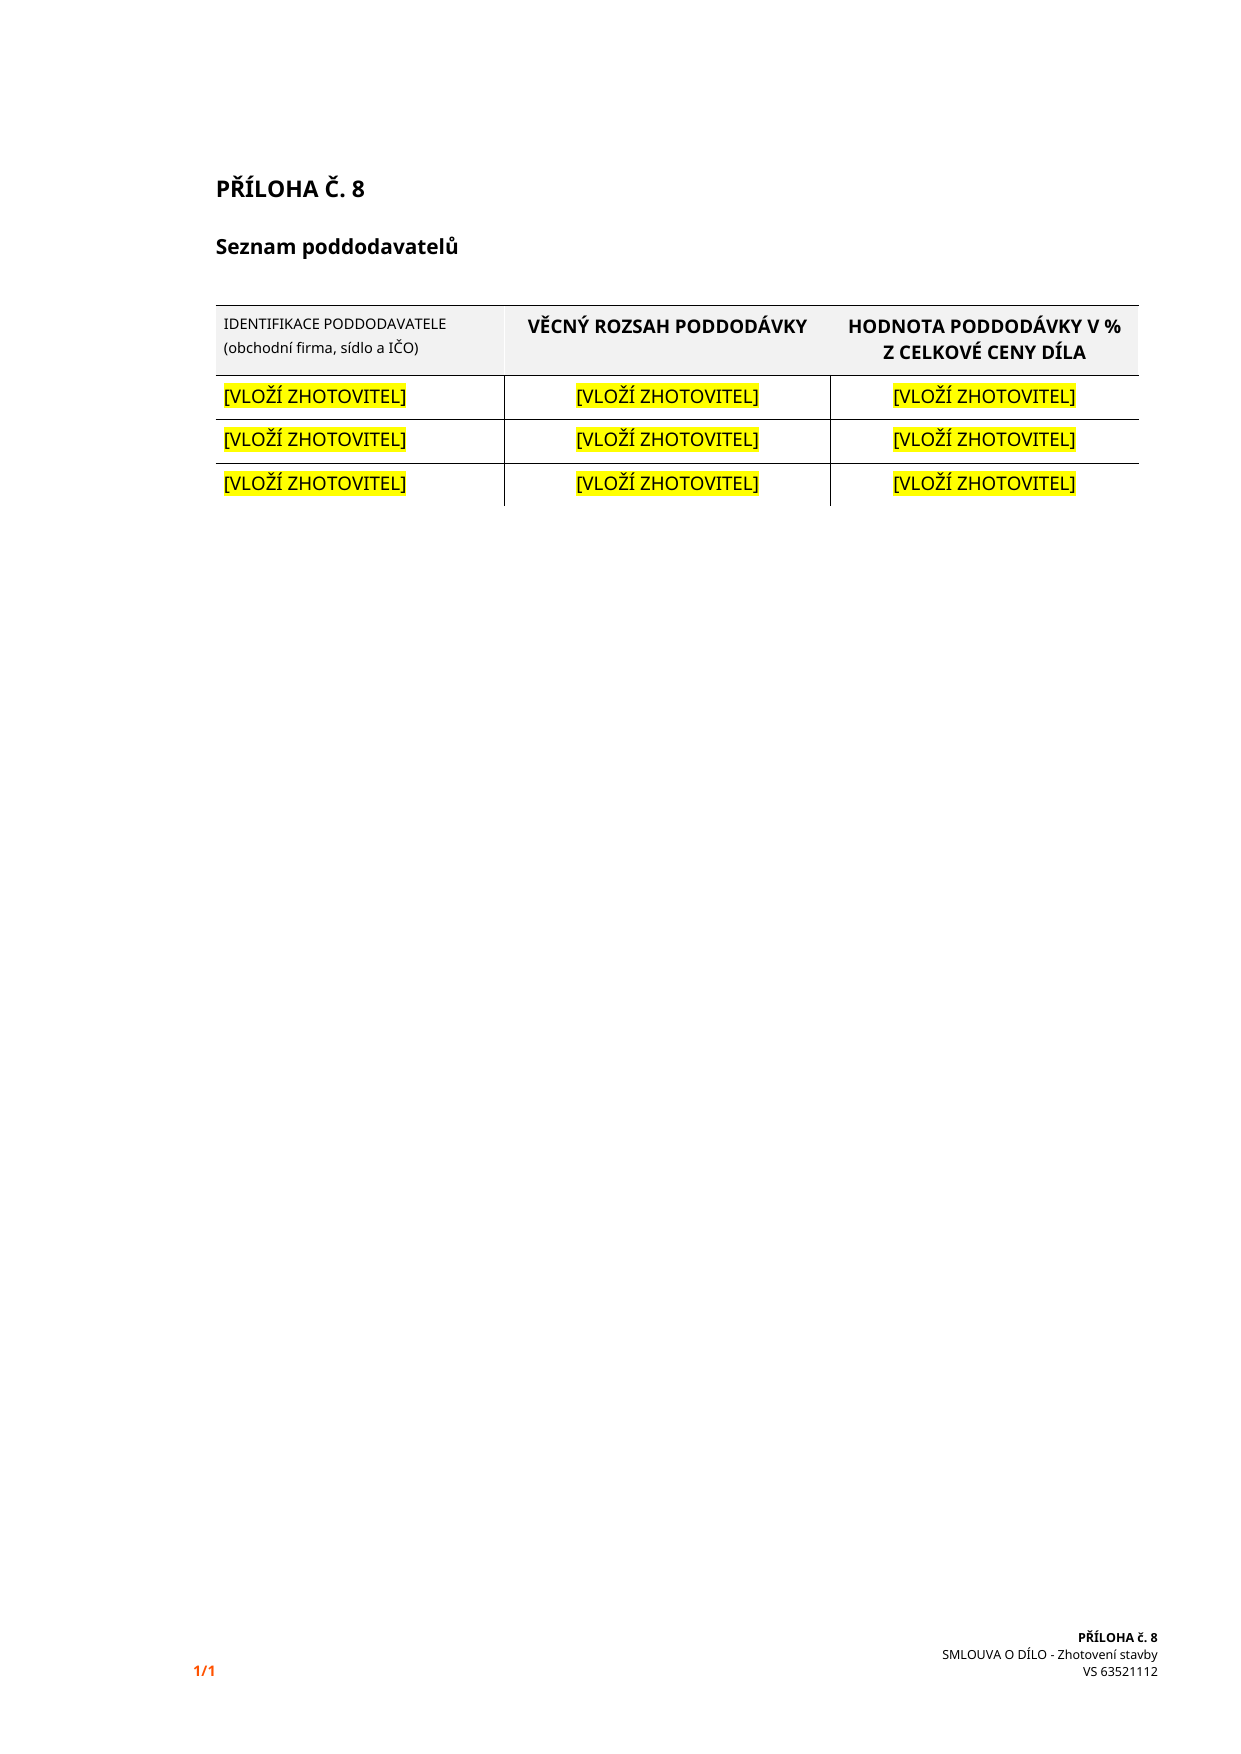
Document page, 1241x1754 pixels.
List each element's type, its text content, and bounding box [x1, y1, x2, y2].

table_cell [VLOŽÍ ZHOTOVITEL] [831, 464, 1138, 506]
table_cell [VLOŽÍ ZHOTOVITEL] [831, 376, 1138, 418]
table_cell [VLOŽÍ ZHOTOVITEL] [505, 464, 830, 506]
table_cell [VLOŽÍ ZHOTOVITEL] [505, 420, 830, 462]
table_header IDENTIFIKACE PODDODAVATELE (obchodní firma, sídlo a IČO) [216, 306, 504, 375]
table_header VĚCNÝ ROZSAH PODDODÁVKY [505, 306, 830, 375]
text Seznam poddodavatelů [216, 232, 1093, 260]
table_header HODNOTA PODDODÁVKY V % Z CELKOVÉ CENY DÍLA [830, 306, 1138, 375]
table_cell [VLOŽÍ ZHOTOVITEL] [505, 376, 830, 418]
table_cell [VLOŽÍ ZHOTOVITEL] [831, 420, 1138, 462]
table_cell [VLOŽÍ ZHOTOVITEL] [216, 420, 504, 462]
table_cell [VLOŽÍ ZHOTOVITEL] [216, 464, 504, 506]
text Příloha č. 8 [216, 172, 1093, 204]
table_cell [VLOŽÍ ZHOTOVITEL] [216, 376, 504, 418]
